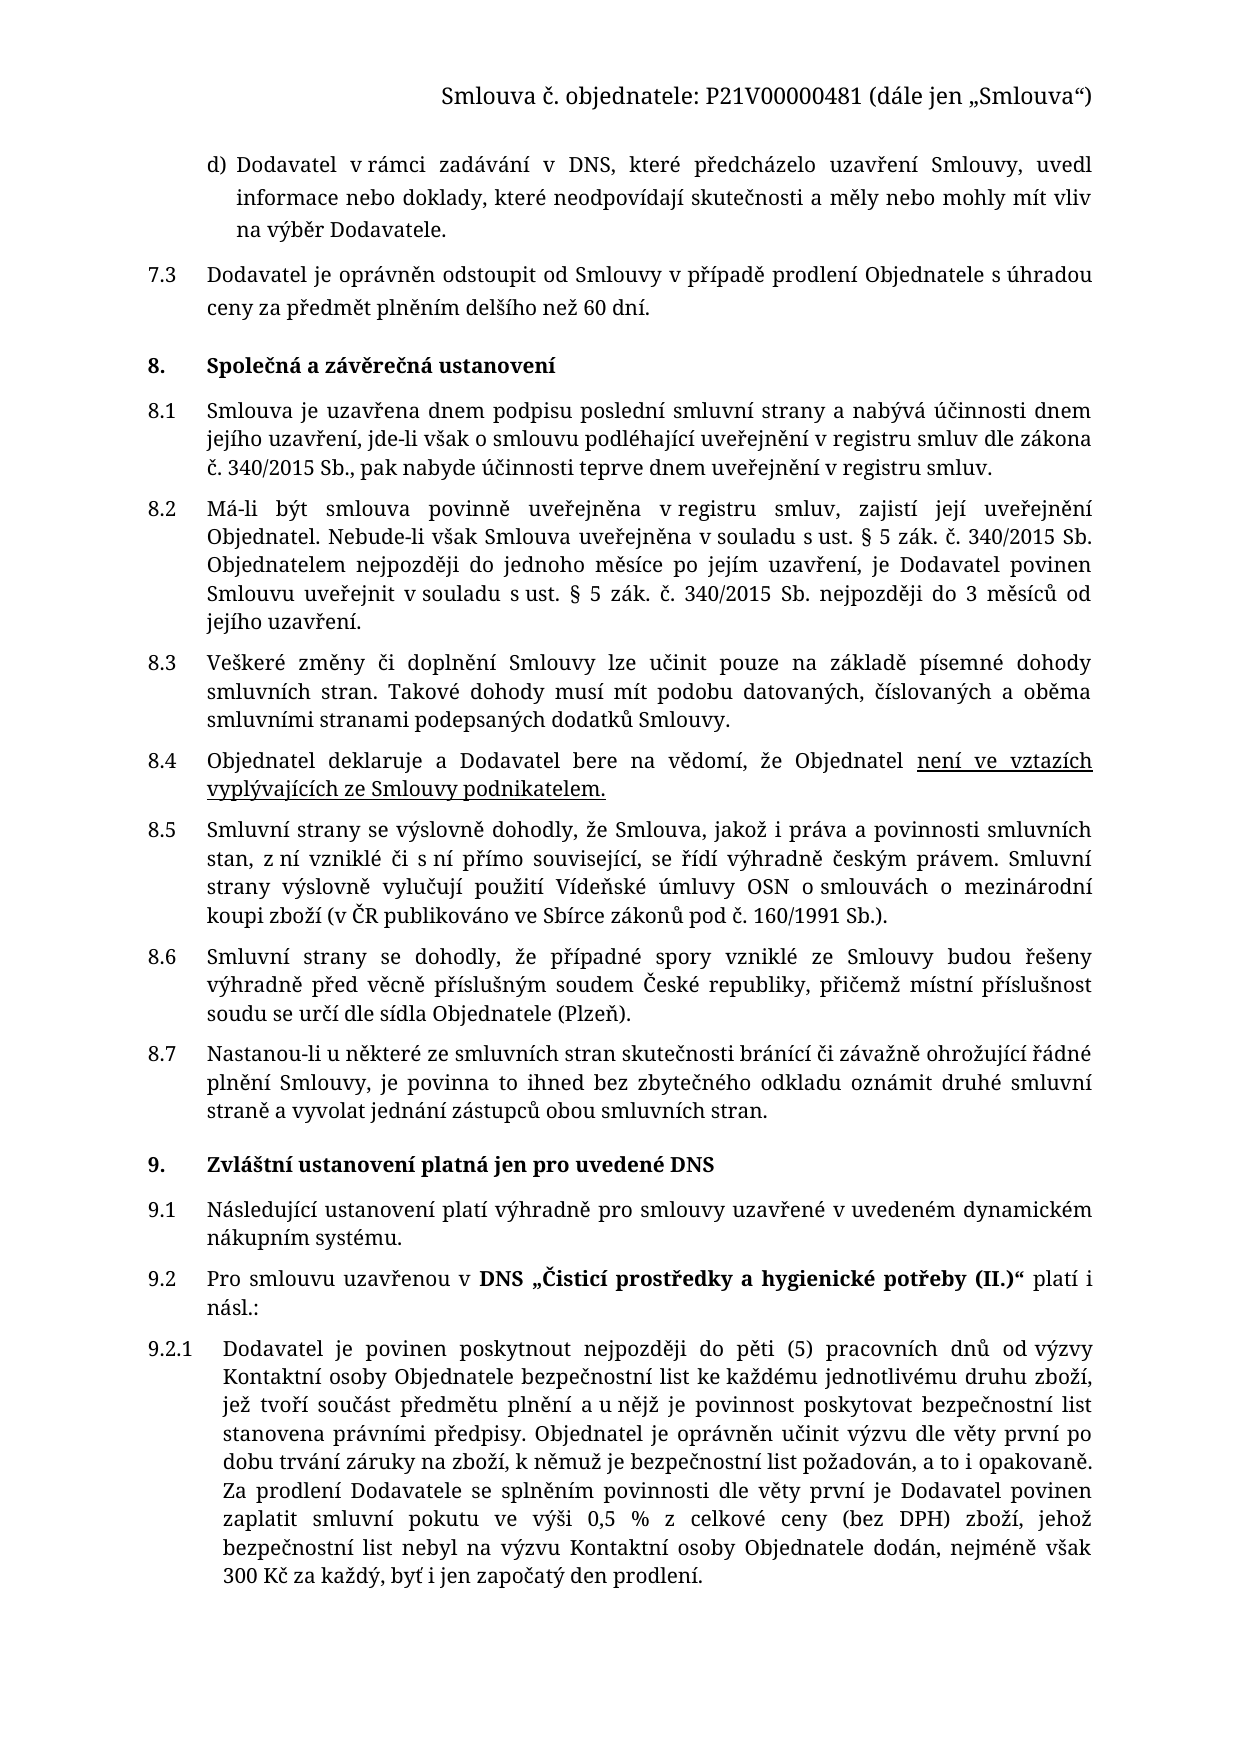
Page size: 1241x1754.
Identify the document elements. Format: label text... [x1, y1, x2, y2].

list Následující ustanovení platí výhradně pro smlouvy uzavřené v uvedeném dynamickém nákupním systému. [148, 1195, 1093, 1252]
list Zvláštní ustanovení platná jen pro uvedené DNS [148, 1150, 1093, 1178]
list Smlouva je uzavřena dnem podpisu poslední smluvní strany a nabývá účinnosti dnem jejího uzavření, jde-li však o smlouvu podléhající uveřejnění v registru smluv dle zákona č. 340/2015 Sb., pak nabyde účinnosti teprve dnem uveřejnění v registru smluv. [148, 396, 1093, 481]
list Má-li být smlouva povinně uveřejněna v registru smluv, zajistí její uveřejnění Objednatel. Nebude-li však Smlouva uveřejněna v souladu s ust. § 5 zák. č. 340/2015 Sb. Objednatelem nejpozději do jednoho měsíce po jejím uzavření, je Dodavatel povinen Smlouvu uveřejnit v souladu s ust. § 5 zák. č. 340/2015 Sb. nejpozději do 3 měsíců od jejího uzavření. [148, 494, 1093, 636]
list Dodavatel v rámci zadávání v DNS, které předcházelo uzavření Smlouvy, uvedl informace nebo doklady, které neodpovídají skutečnosti a měly nebo mohly mít vliv na výběr Dodavatele. [207, 150, 1093, 244]
list Pro smlouvu uzavřenou v DNS „Čisticí prostředky a hygienické potřeby (II.)“ platí i násl.: [148, 1264, 1093, 1321]
list Veškeré změny či doplnění Smlouvy lze učinit pouze na základě písemné dohody smluvních stran. Takové dohody musí mít podobu datovaných, číslovaných a oběma smluvními stranami podepsaných dodatků Smlouvy. [148, 648, 1093, 734]
list Objednatel deklaruje a Dodavatel bere na vědomí, že Objednatel není ve vztazích vyplývajících ze Smlouvy podnikatelem. [148, 746, 1093, 803]
list Smluvní strany se výslovně dohodly, že Smlouva, jakož i práva a povinnosti smluvních stan, z ní vzniklé či s ní přímo související, se řídí výhradně českým právem. Smluvní strany výslovně vylučují použití Vídeňské úmluvy OSN o smlouvách o mezinárodní koupi zboží (v ČR publikováno ve Sbírce zákonů pod č. 160/1991 Sb.). [148, 816, 1093, 929]
list Smluvní strany se dohodly, že případné spory vzniklé ze Smlouvy budou řešeny výhradně před věcně příslušným soudem České republiky, přičemž místní příslušnost soudu se určí dle sídla Objednatele (Plzeň). [148, 942, 1093, 1027]
list Dodavatel je oprávněn odstoupit od Smlouvy v případě prodlení Objednatele s úhradou ceny za předmět plněním delšího než 60 dní. [148, 261, 1093, 322]
list Nastanou-li u některé ze smluvních stran skutečnosti bránící či závažně ohrožující řádné plnění Smlouvy, je povinna to ihned bez zbytečného odkladu oznámit druhé smluvní straně a vyvolat jednání zástupců obou smluvních stran. [148, 1039, 1093, 1125]
list Společná a závěrečná ustanovení [148, 351, 1093, 379]
list Dodavatel je povinen poskytnout nejpozději do pěti (5) pracovních dnů od výzvy Kontaktní osoby Objednatele bezpečnostní list ke každému jednotlivému druhu zboží, jež tvoří součást předmětu plnění a u nějž je povinnost poskytovat bezpečnostní list stanovena právními předpisy. Objednatel je oprávněn učinit výzvu dle věty první po dobu trvání záruky na zboží, k němuž je bezpečnostní list požadován, a to i opakovaně. Za prodlení Dodavatele se splněním povinnosti dle věty první je Dodavatel povinen zaplatit smluvní pokutu ve výši 0,5 % z celkové ceny (bez DPH) zboží, jehož bezpečnostní list nebyl na výzvu Kontaktní osoby Objednatele dodán, nejméně však 300 Kč za každý, byť i jen započatý den prodlení. [148, 1334, 1093, 1590]
